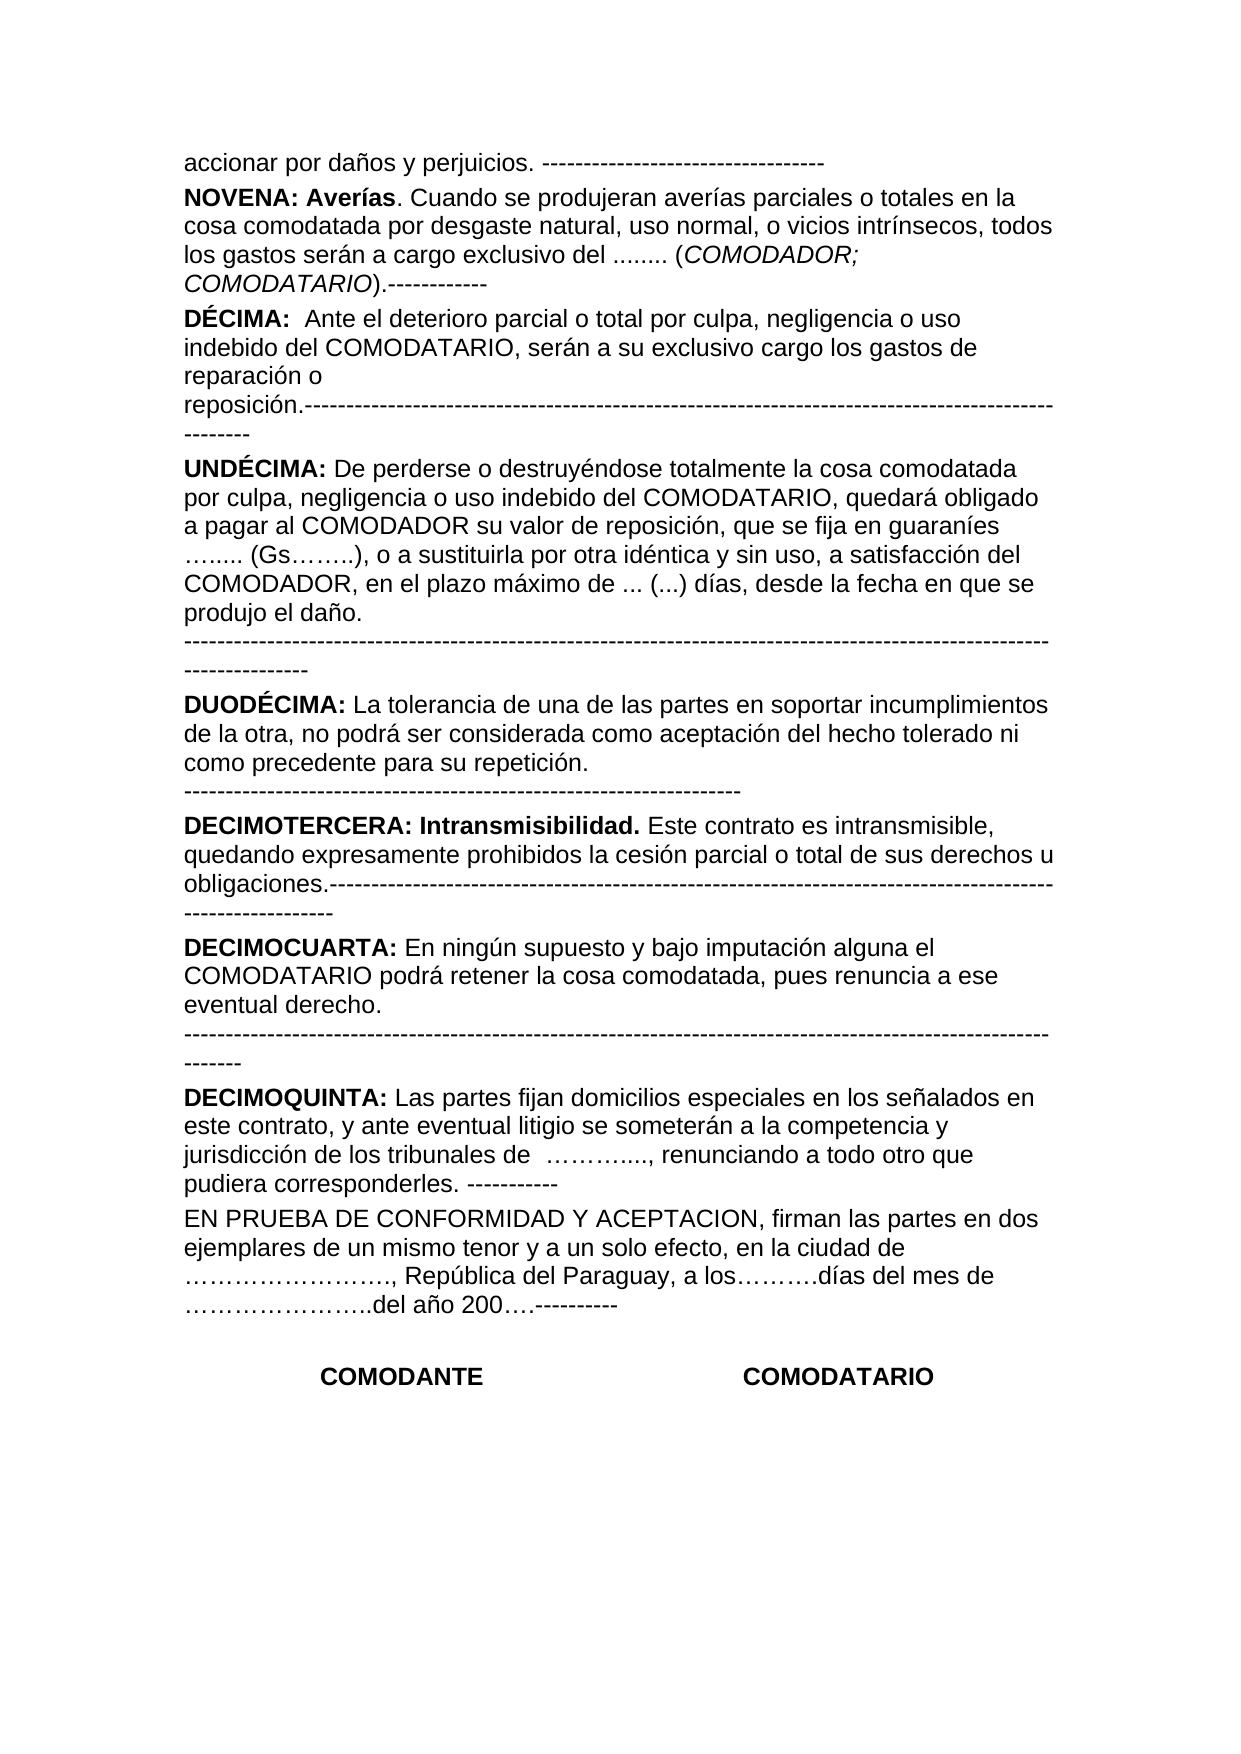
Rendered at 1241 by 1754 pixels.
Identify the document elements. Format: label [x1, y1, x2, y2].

table_cell [177, 148, 1063, 1392]
